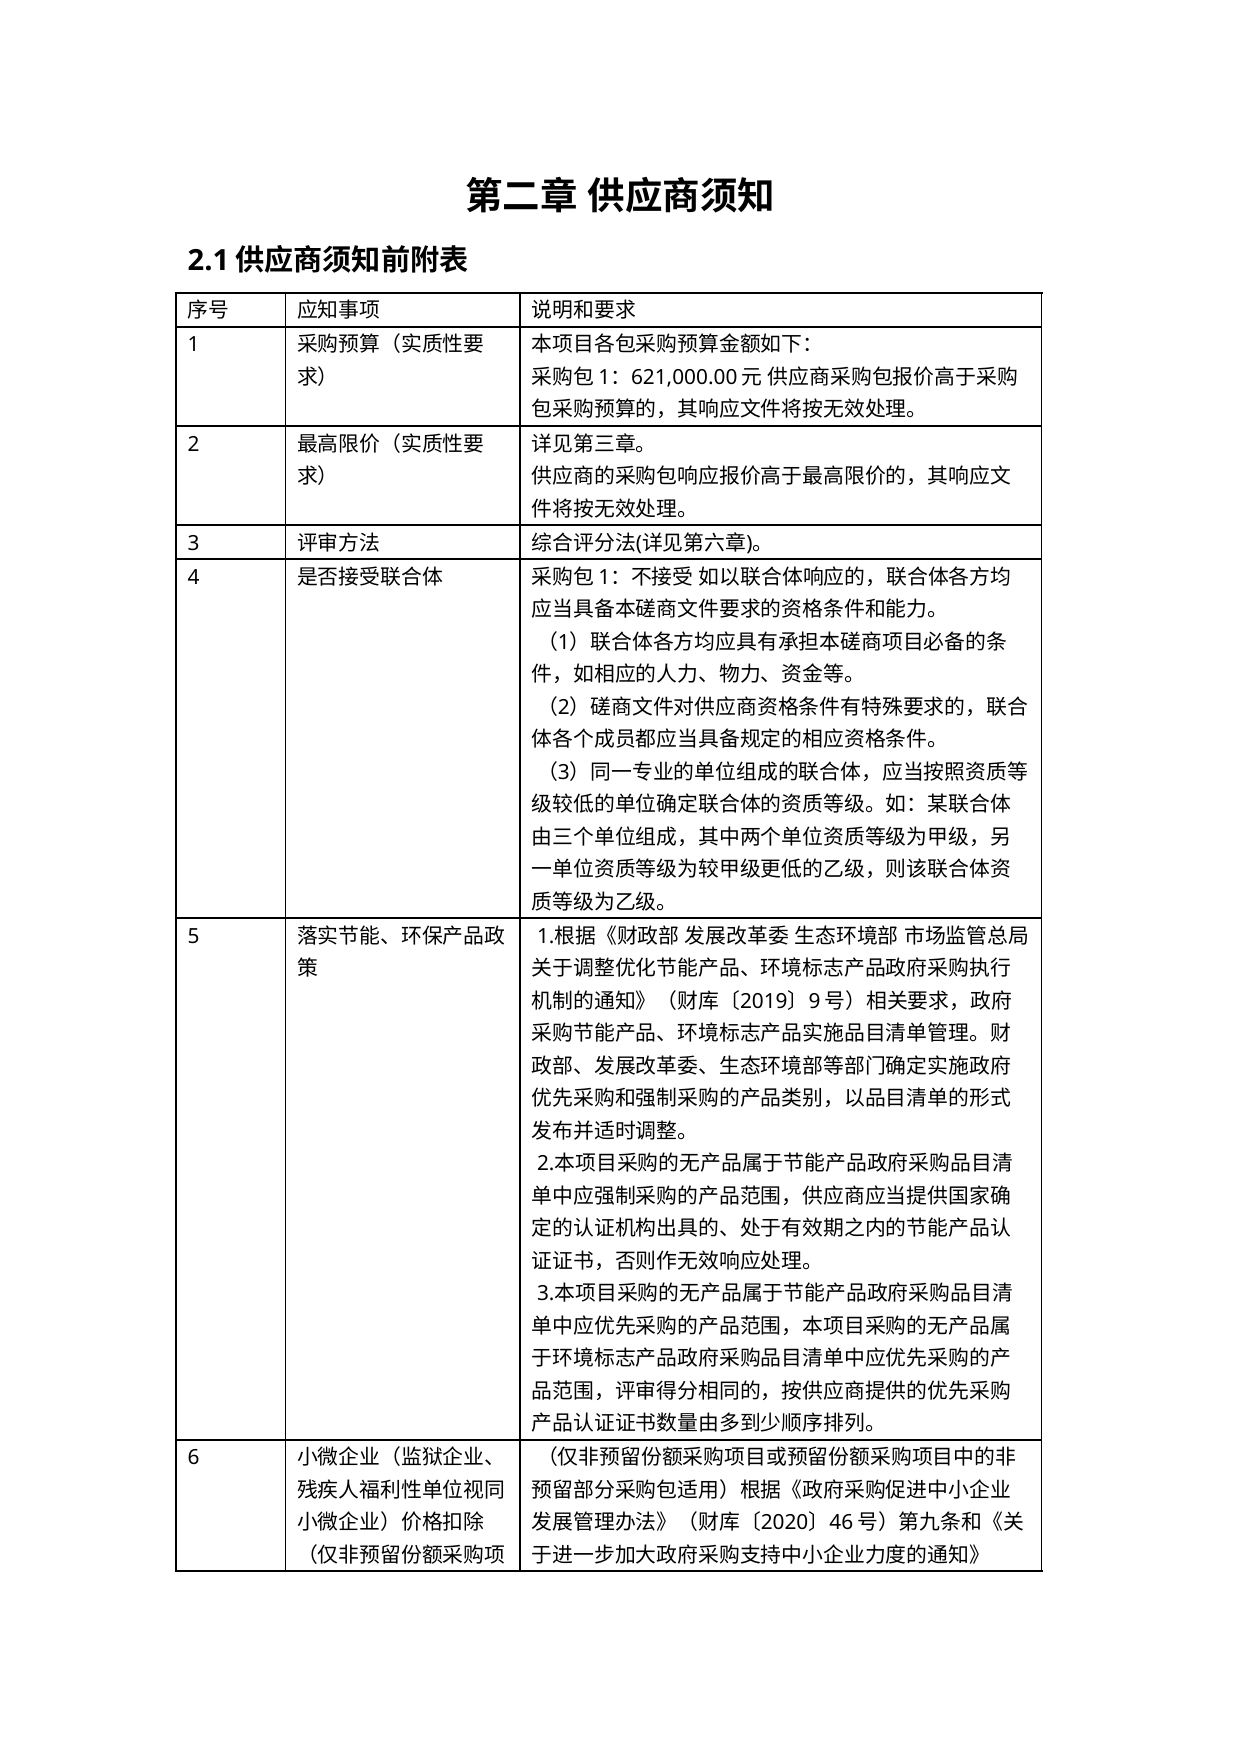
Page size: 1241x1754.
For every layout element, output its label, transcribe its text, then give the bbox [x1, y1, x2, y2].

table_header 序号 [177, 294, 285, 326]
table_cell 采购预算（实质性要求） [286, 328, 519, 425]
table_cell 是否接受联合体 [286, 560, 519, 917]
table_cell 2 [177, 427, 285, 524]
table_header 说明和要求 [521, 294, 1041, 326]
table_cell 采购包1：不接受 如以联合体响应的，联合体各方均应当具备本磋商文件要求的资格条件和能力。 （1）联合体各方均应具有承担本磋商项目必备的条件，如相应的人力、物力、资金等。 （2）磋商文件对供应商资格条件有特殊要求的，联合体各个成员都应当具备规定的相应资格条件。 （3）同一专业的单位组成的联合体，应当按照资质等级较低的单位确定联合体的资质等级。如：某联合体由三个单位组成，其中两个单位资质等级为甲级，另一单位资质等级为较甲级更低的乙级，则该联合体资质等级为乙级。 [521, 560, 1041, 917]
table_cell 综合评分法(详见第六章)。 [521, 526, 1041, 558]
table_cell 1.根据《财政部 发展改革委 生态环境部 市场监管总局关于调整优化节能产品、环境标志产品政府采购执行机制的通知》（财库〔2019〕9号）相关要求，政府采购节能产品、环境标志产品实施品目清单管理。财政部、发展改革委、生态环境部等部门确定实施政府优先采购和强制采购的产品类别，以品目清单的形式发布并适时调整。 2.本项目采购的无产品属于节能产品政府采购品目清单中应强制采购的产品范围，供应商应当提供国家确定的认证机构出具的、处于有效期之内的节能产品认证证书，否则作无效响应处理。 3.本项目采购的无产品属于节能产品政府采购品目清单中应优先采购的产品范围，本项目采购的无产品属于环境标志产品政府采购品目清单中应优先采购的产品范围，评审得分相同的，按供应商提供的优先采购产品认证证书数量由多到少顺序排列。 [521, 919, 1041, 1439]
table_cell 3 [177, 526, 285, 558]
table_cell 6 [177, 1441, 285, 1570]
text 2.1供应商须知前附表 [187, 227, 1053, 292]
table_header 应知事项 [286, 294, 519, 326]
table_cell 本项目各包采购预算金额如下： 采购包1：621,000.00元 供应商采购包报价高于采购包采购预算的，其响应文件将按无效处理。 [521, 328, 1041, 425]
table_cell 最高限价（实质性要求） [286, 427, 519, 524]
table_cell 详见第三章。 供应商的采购包响应报价高于最高限价的，其响应文件将按无效处理。 [521, 427, 1041, 524]
table_cell 4 [177, 560, 285, 917]
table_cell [521, 1441, 1041, 1570]
table_cell 1 [177, 328, 285, 425]
table_cell 落实节能、环保产品政策 [286, 919, 519, 1439]
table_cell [286, 1441, 519, 1570]
table_cell 5 [177, 919, 285, 1439]
table_cell 评审方法 [286, 526, 519, 558]
text 第二章 供应商须知 [187, 162, 1053, 227]
